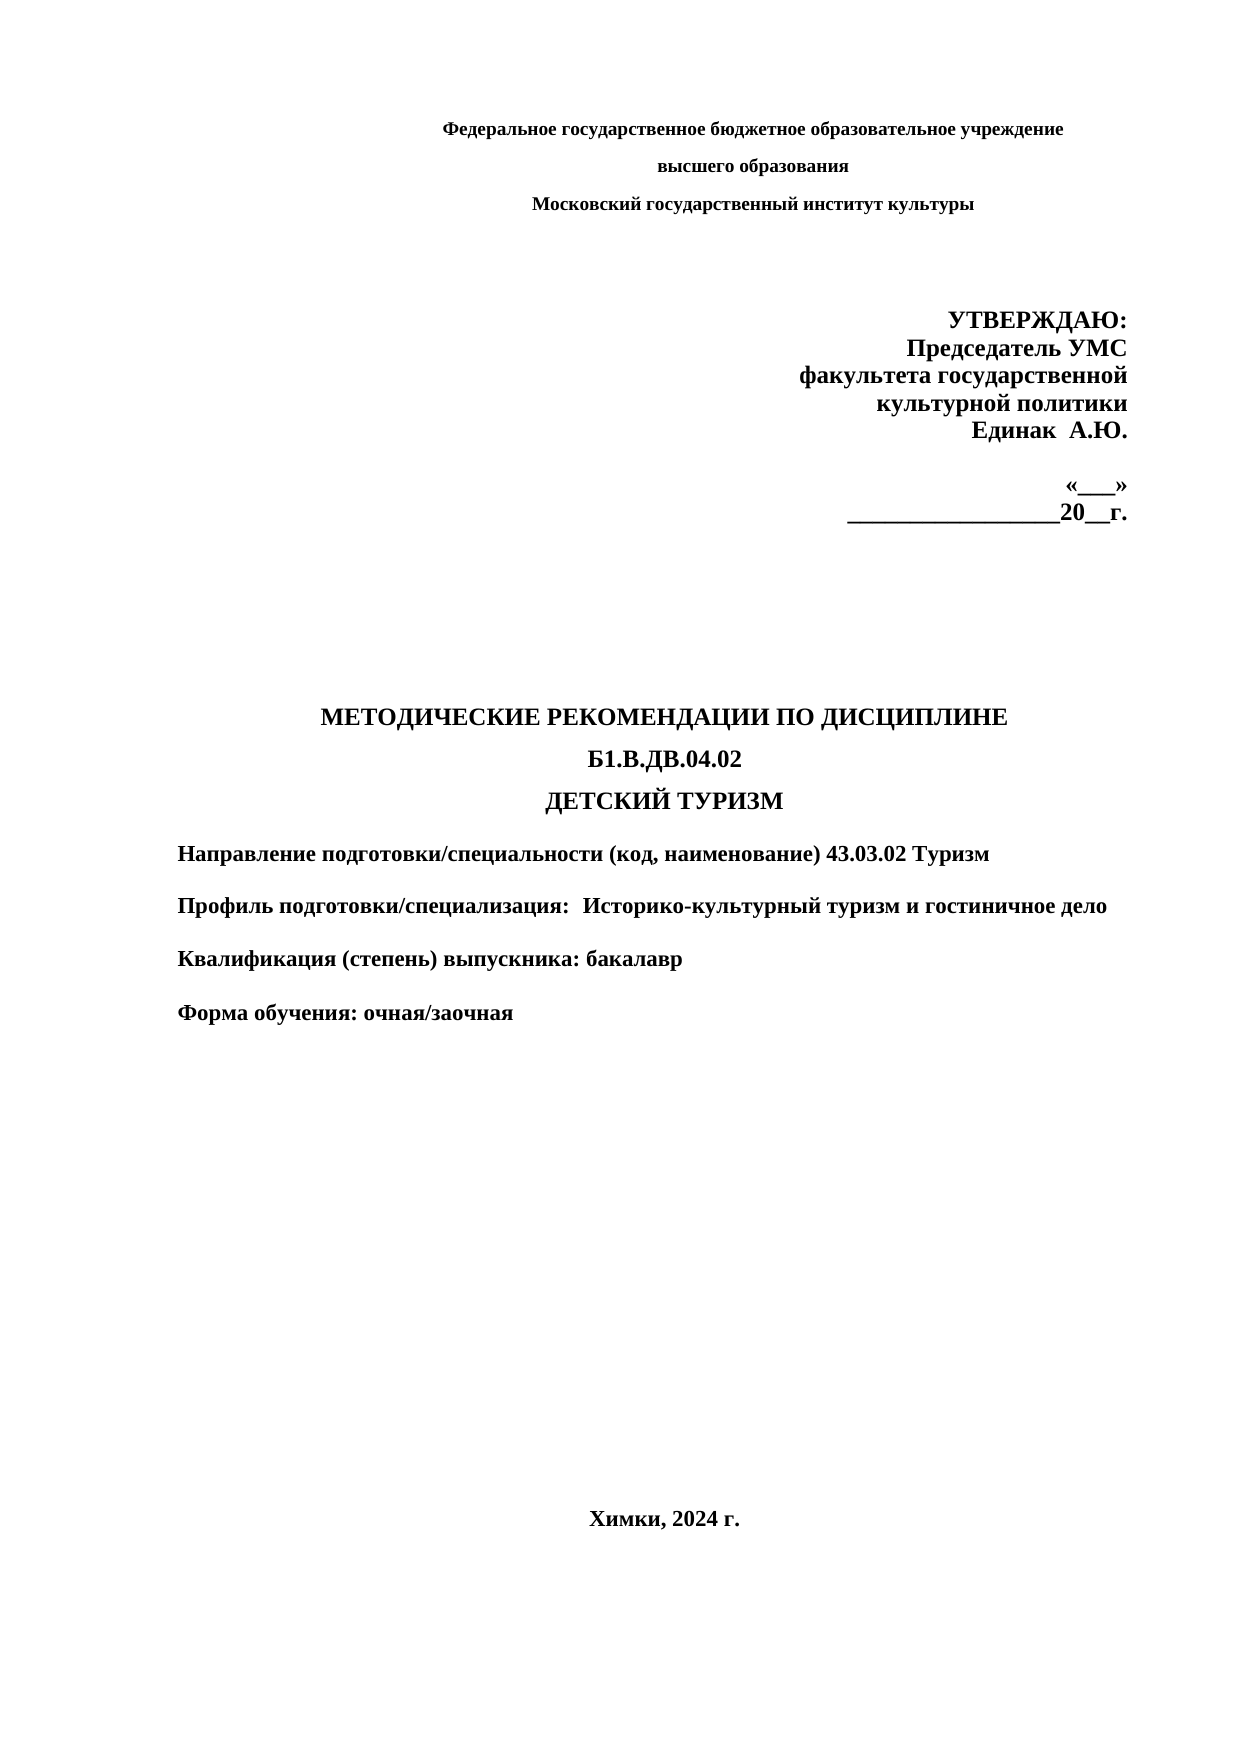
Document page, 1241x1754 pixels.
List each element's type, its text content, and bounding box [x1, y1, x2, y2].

text ДЕТСКИЙ ТУРИЗМ [177, 792, 1152, 813]
text Б1.В.ДВ.04.02 [662, 751, 1152, 772]
text Химки, 2024 г. [162, 1505, 1152, 1531]
text Московский государственный институт культуры [354, 193, 1152, 231]
table_header УТВЕРЖДАЮ: Председатель УМС факультета государственной культурной политики Единак А.Ю. «___» _________________20__г. [779, 306, 1222, 529]
text Квалификация (степень) выпускника: бакалавр [177, 945, 1152, 971]
text МЕТОДИЧЕСКИЕ РЕКОМЕНДАЦИИ ПО ДИСЦИПЛИНЕ [177, 709, 402, 730]
text МЕТОДИЧЕСКИЕ РЕКОМЕНДАЦИИ ПО ДИСЦИПЛИНЕ [410, 709, 682, 730]
text высшего образования [354, 156, 1152, 193]
text Б1.В.ДВ.04.02 [177, 751, 651, 772]
text Форма обучения: очная/заочная [177, 999, 1152, 1026]
text МЕТОДИЧЕСКИЕ РЕКОМЕНДАЦИИ ПО ДИСЦИПЛИНЕ [892, 709, 1152, 730]
text Федеральное государственное бюджетное образовательное учреждение [354, 118, 1152, 156]
text Профиль подготовки/специализация: Историко-культурный туризм и гостиничное дело [177, 892, 1152, 919]
text Направление подготовки/специальности (код, наименование) 43.03.02 Туризм [177, 840, 1152, 866]
